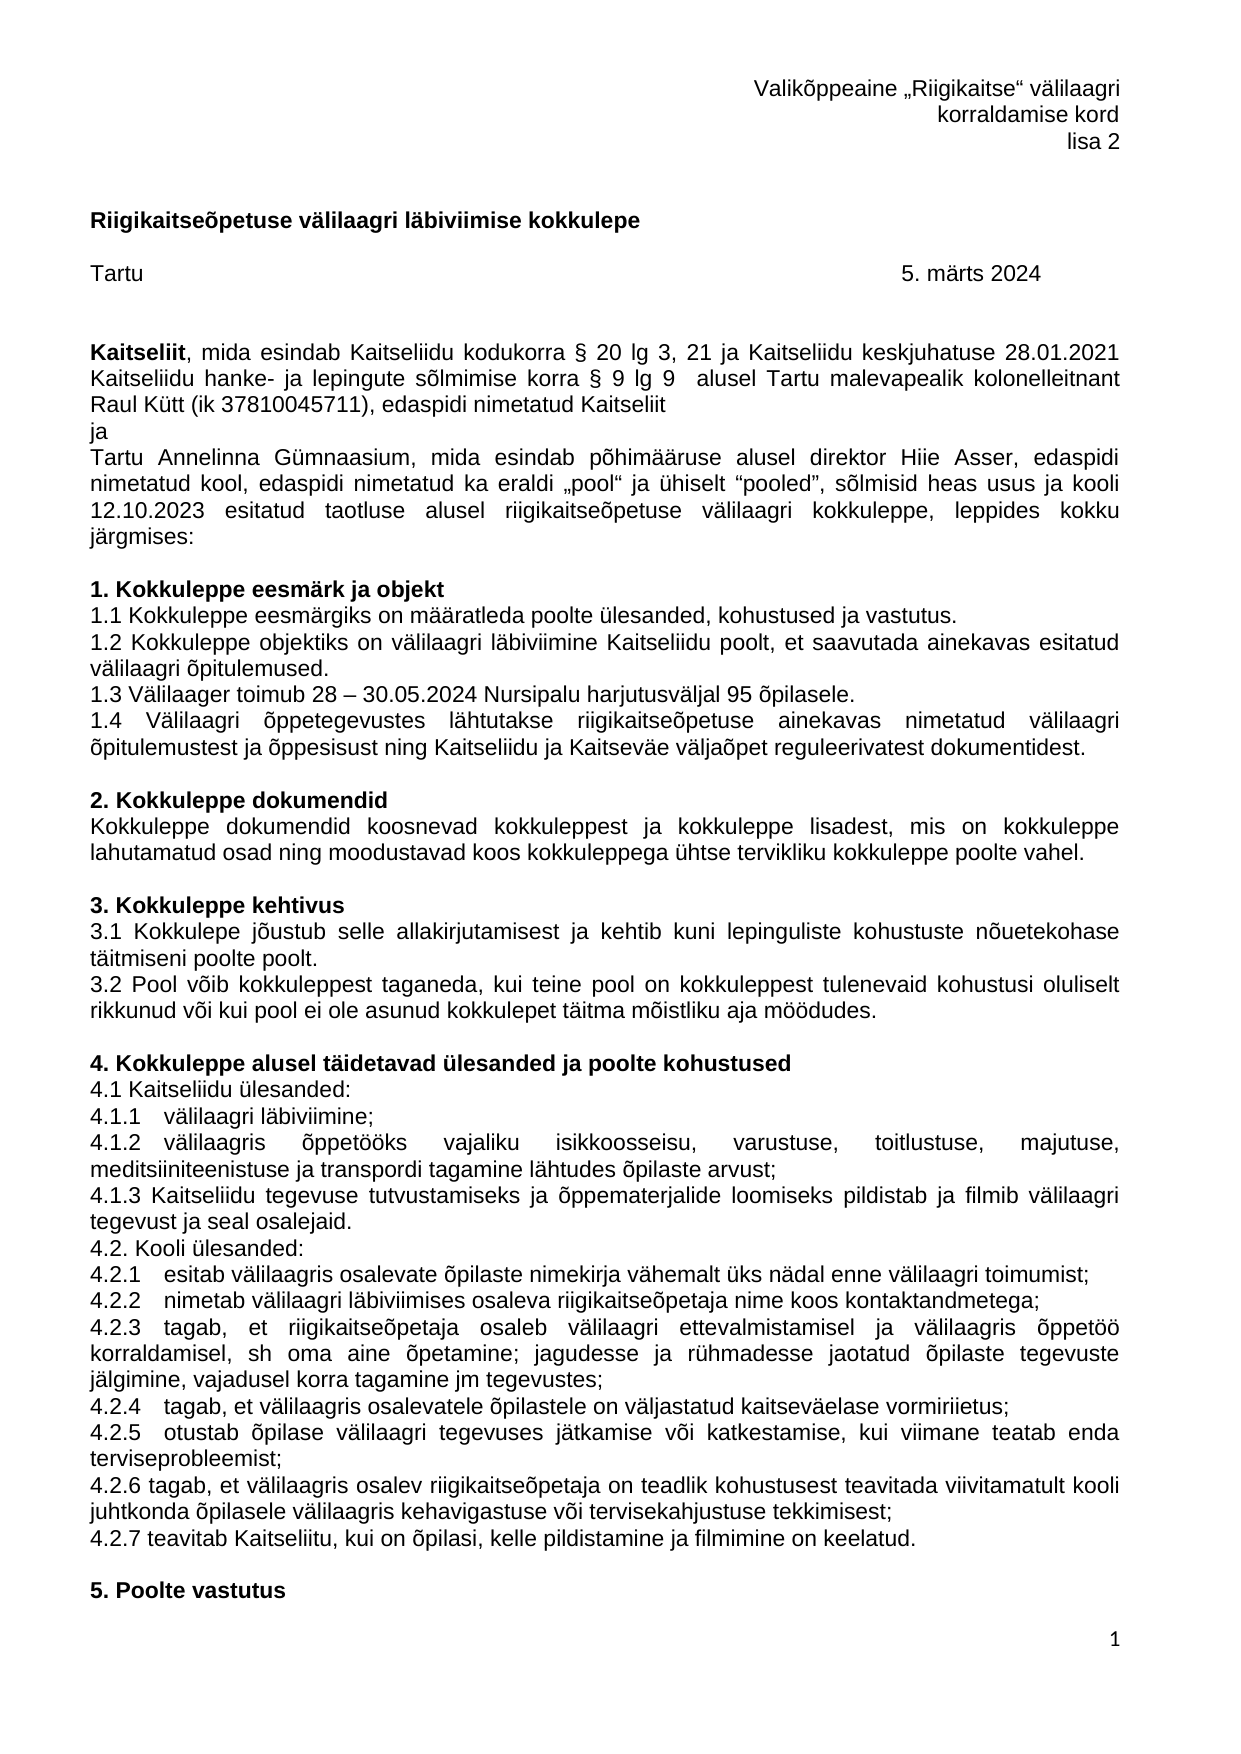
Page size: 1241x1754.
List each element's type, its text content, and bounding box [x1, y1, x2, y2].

text 4.2.5 otustab õpilase välilaagri tegevuses jätkamise või katkestamise, kui viimane teatab enda terviseprobleemist; [90, 1419, 1120, 1472]
text 4. Kokkuleppe alusel täidetavad ülesanded ja poolte kohustused [90, 1050, 1120, 1076]
text 4.1.2 välilaagris õppetööks vajaliku isikkoosseisu, varustuse, toitlustuse, majutuse, meditsiiniteenistuse ja transpordi tagamine lähtudes õpilaste arvust; [90, 1129, 1120, 1182]
text lisa 2 [90, 128, 1120, 154]
text 4.1.3 Kaitseliidu tegevuse tutvustamiseks ja õppematerjalide loomiseks pildistab ja filmib välilaagri tegevust ja seal osalejaid. [90, 1182, 1120, 1234]
text 4.2.7 teavitab Kaitseliitu, kui on õpilasi, kelle pildistamine ja filmimine on keelatud. [90, 1524, 1120, 1551]
text 1.1 Kokkuleppe eesmärgiks on määratleda poolte ülesanded, kohustused ja vastutus. [90, 602, 1120, 628]
text 1.2 Kokkuleppe objektiks on välilaagri läbiviimine Kaitseliidu poolt, et saavutada ainekavas esitatud välilaagri õpitulemused. [90, 628, 1120, 681]
text 4.1.1 välilaagri läbiviimine; [90, 1103, 1120, 1129]
text 4.2.3 tagab, et riigikaitseõpetaja osaleb välilaagri ettevalmistamisel ja välilaagris õppetöö korraldamisel, sh oma aine õpetamine; jagudesse ja rühmadesse jaotatud õpilaste tegevuste jälgimine, vajadusel korra tagamine jm tegevustes; [90, 1314, 1120, 1393]
text 2. Kokkuleppe dokumendid [90, 787, 1120, 813]
text Valikõppeaine „Riigikaitse“ välilaagri [90, 75, 1120, 101]
text 4.2.1 esitab välilaagris osalevate õpilaste nimekirja vähemalt üks nädal enne välilaagri toimumist; [90, 1261, 1120, 1287]
text Tartu Annelinna Gümnaasium, mida esindab põhimääruse alusel direktor Hiie Asser, edaspidi nimetatud kool, edaspidi nimetatud ka eraldi „pool“ ja ühiselt “pooled”, sõlmisid heas usus ja kooli 12.10.2023 esitatud taotluse alusel riigikaitseõpetuse välilaagri kokkuleppe, leppides kokku järgmises: [90, 444, 1120, 549]
text ja [90, 418, 1120, 444]
text 5. Poolte vastutus [90, 1577, 1120, 1603]
text Tartu 5. märts 2024 [90, 259, 1120, 286]
text Kaitseliit, mida esindab Kaitseliidu kodukorra § 20 lg 3, 21 ja Kaitseliidu keskjuhatuse 28.01.2021 Kaitseliidu hanke- ja lepingute sõlmimise korra § 9 lg 9 alusel Tartu malevapealik kolonelleitnant Raul Kütt (ik 37810045711), edaspidi nimetatud Kaitseliit [90, 338, 1120, 418]
text 4.2.2 nimetab välilaagri läbiviimises osaleva riigikaitseõpetaja nime koos kontaktandmetega; [90, 1287, 1120, 1314]
text 4.1 Kaitseliidu ülesanded: [90, 1076, 1120, 1103]
text 3. Kokkuleppe kehtivus [90, 892, 1120, 918]
text 3.1 Kokkulepe jõustub selle allakirjutamisest ja kehtib kuni lepinguliste kohustuste nõuetekohase täitmiseni poolte poolt. [90, 918, 1120, 971]
text korraldamise kord [90, 101, 1120, 128]
text Riigikaitseõpetuse välilaagri läbiviimise kokkulepe [90, 207, 1120, 233]
text Kokkuleppe dokumendid koosnevad kokkuleppest ja kokkuleppe lisadest, mis on kokkuleppe lahutamatud osad ning moodustavad koos kokkuleppega ühtse tervikliku kokkuleppe poolte vahel. [90, 813, 1120, 866]
text 4.2. Kooli ülesanded: [90, 1234, 1120, 1261]
text 4.2.6 tagab, et välilaagris osalev riigikaitseõpetaja on teadlik kohustusest teavitada viivitamatult kooli juhtkonda õpilasele välilaagris kehavigastuse või tervisekahjustuse tekkimisest; [90, 1472, 1120, 1524]
text 1.4 Välilaagri õppetegevustes lähtutakse riigikaitseõpetuse ainekavas nimetatud välilaagri õpitulemustest ja õppesisust ning Kaitseliidu ja Kaitseväe väljaõpet reguleerivatest dokumentidest. [90, 707, 1120, 760]
text 4.2.4 tagab, et välilaagris osalevatele õpilastele on väljastatud kaitseväelase vormiriietus; [90, 1393, 1120, 1419]
text 1. Kokkuleppe eesmärk ja objekt [90, 576, 1120, 602]
text 1.3 Välilaager toimub 28 – 30.05.2024 Nursipalu harjutusväljal 95 õpilasele. [90, 681, 1120, 707]
text 3.2 Pool võib kokkuleppest taganeda, kui teine pool on kokkuleppest tulenevaid kohustusi oluliselt rikkunud või kui pool ei ole asunud kokkulepet täitma mõistliku aja möödudes. [90, 971, 1120, 1024]
